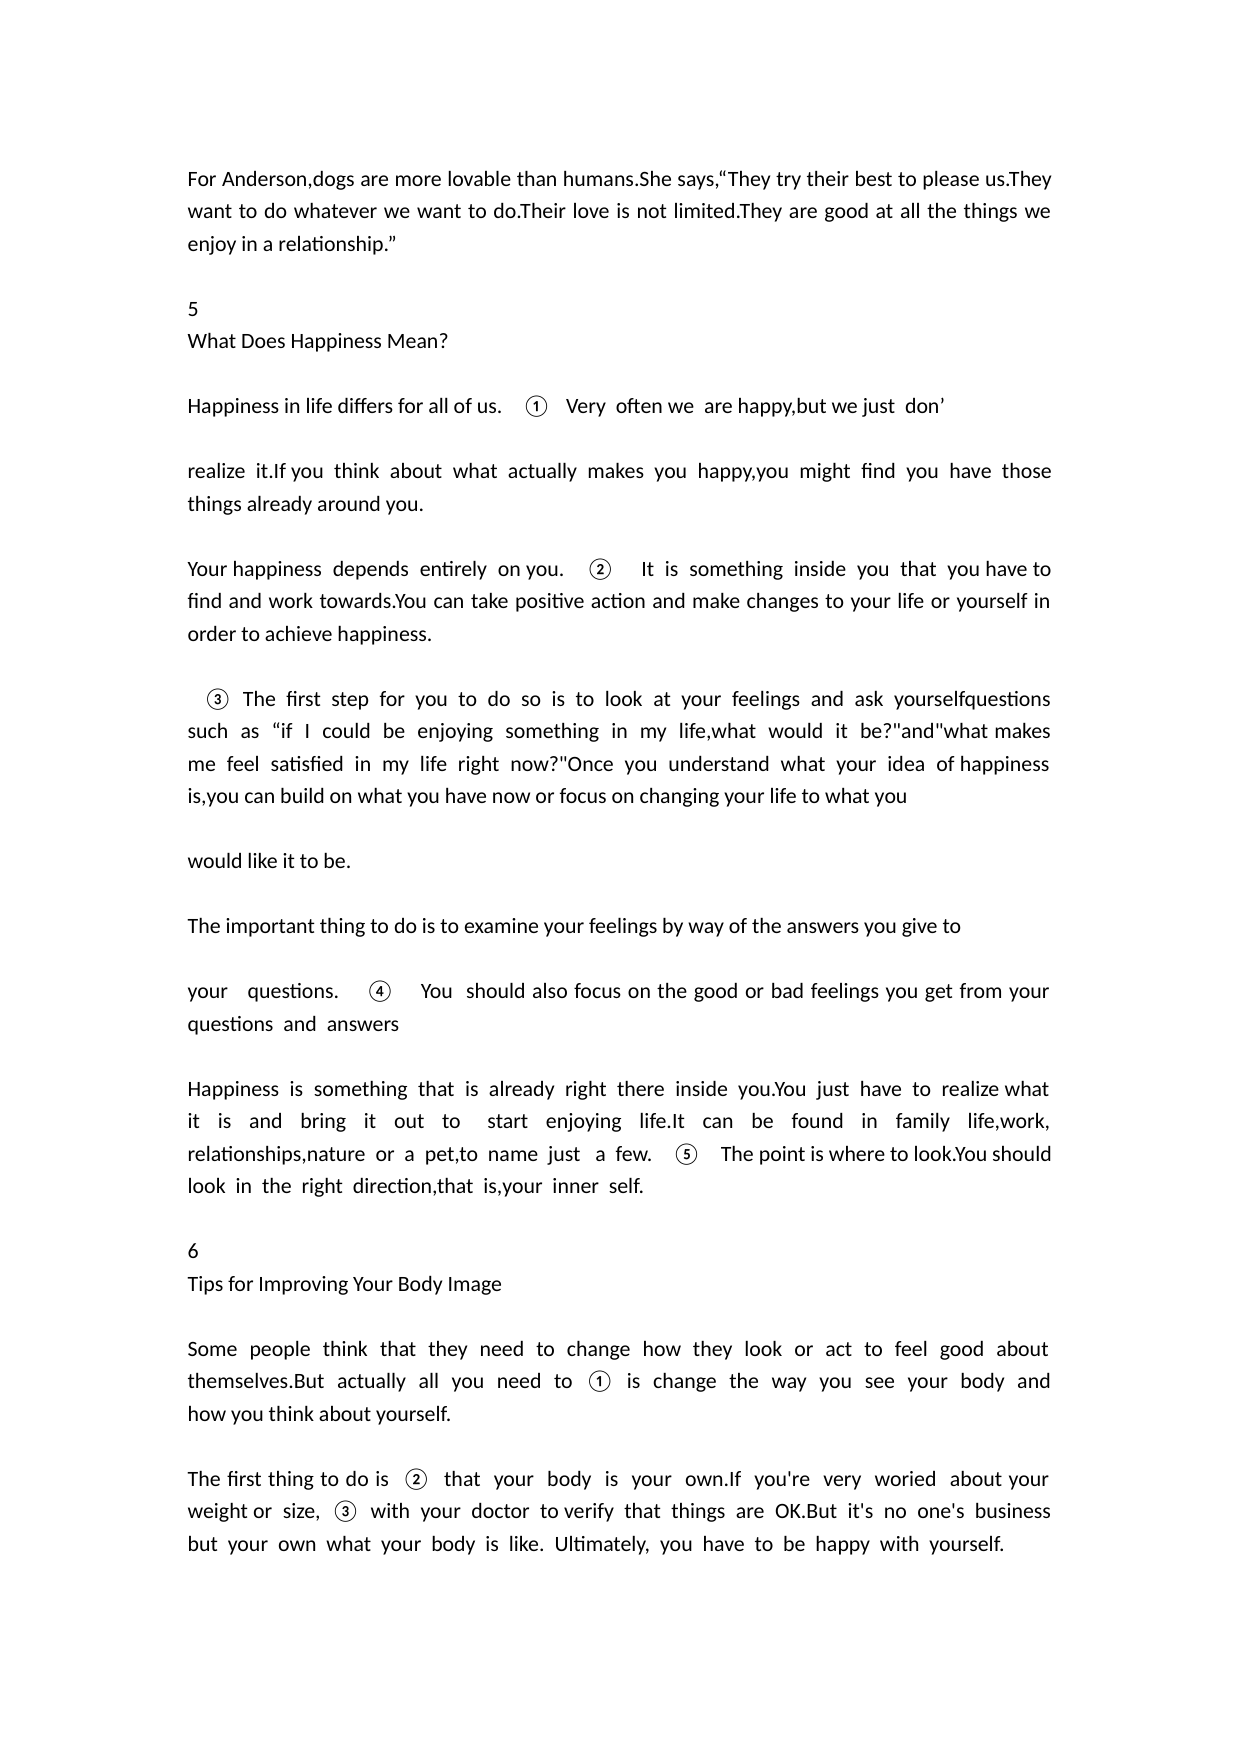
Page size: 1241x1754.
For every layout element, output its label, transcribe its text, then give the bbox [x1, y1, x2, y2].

text your questions. ④ You should also focus on the good or bad feelings you get from your questions and answers [187, 974, 1053, 1039]
text ③ The first step for you to do so is to look at your feelings and ask yourselfquestions such as “if I could be enjoying something in my life,what would it be?"and"what makes me feel satisfied in my life right now?"Once you understand what your idea of happiness is,you can build on what you have now or focus on changing your life to what you [187, 682, 1053, 812]
text Your happiness depends entirely on you. ② It is something inside you that you have to find and work towards.You can take positive action and make changes to your life or yourself in order to achieve happiness. [187, 552, 1053, 649]
text would like it to be. [187, 844, 1053, 877]
text 5 [187, 292, 1053, 324]
text The first thing to do is ② that your body is your own.If you're very woried about your weight or size, ③ with your doctor to verify that things are OK.But it's no one's business but your own what your body is like. Ultimately, you have to be happy with yourself. [187, 1462, 1053, 1559]
text What Does Happiness Mean? [187, 324, 1053, 357]
text Happiness is something that is already right there inside you.You just have to realize what it is and bring it out to start enjoying life.It can be found in family life,work, relationships,nature or a pet,to name just a few. ⑤ The point is where to look.You should look in the right direction,that is,your inner self. [187, 1072, 1053, 1202]
text For Anderson,dogs are more lovable than humans.She says,“They try their best to please us.They want to do whatever we want to do.Their love is not limited.They are good at all the things we enjoy in a relationship.” [187, 162, 1053, 259]
text 6 [187, 1234, 1053, 1267]
text realize it.If you think about what actually makes you happy,you might find you have those things already around you. [187, 454, 1053, 519]
text Some people think that they need to change how they look or act to feel good about themselves.But actually all you need to ① is change the way you see your body and how you think about yourself. [187, 1332, 1053, 1429]
text The important thing to do is to examine your feelings by way of the answers you give to [187, 909, 1053, 942]
text Tips for Improving Your Body Image [187, 1267, 1053, 1299]
text Happiness in life differs for all of us. ① Very often we are happy,but we just don’ [187, 389, 1053, 422]
